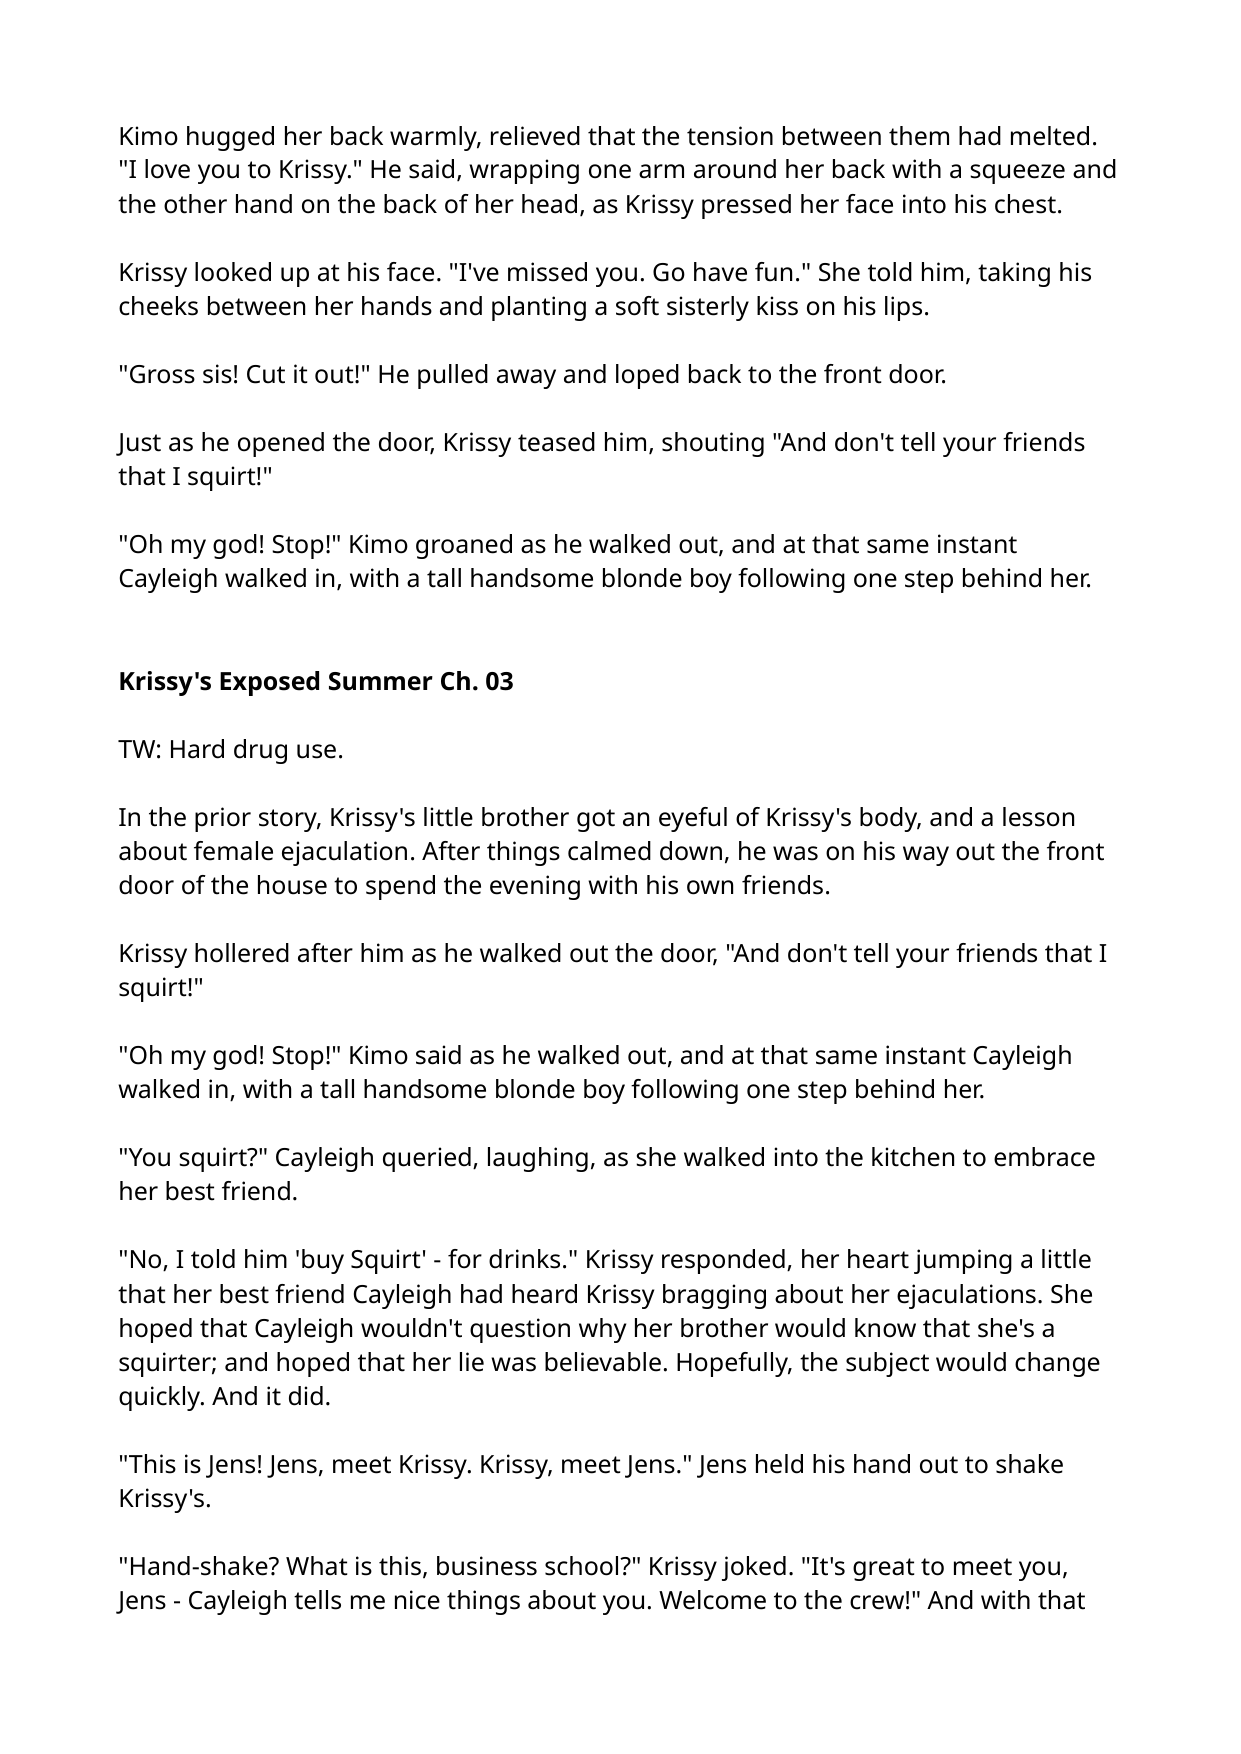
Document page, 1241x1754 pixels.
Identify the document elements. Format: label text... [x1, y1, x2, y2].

text Krissy's Exposed Summer Ch. 03 [118, 663, 1122, 697]
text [118, 697, 1122, 1617]
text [118, 118, 1122, 595]
